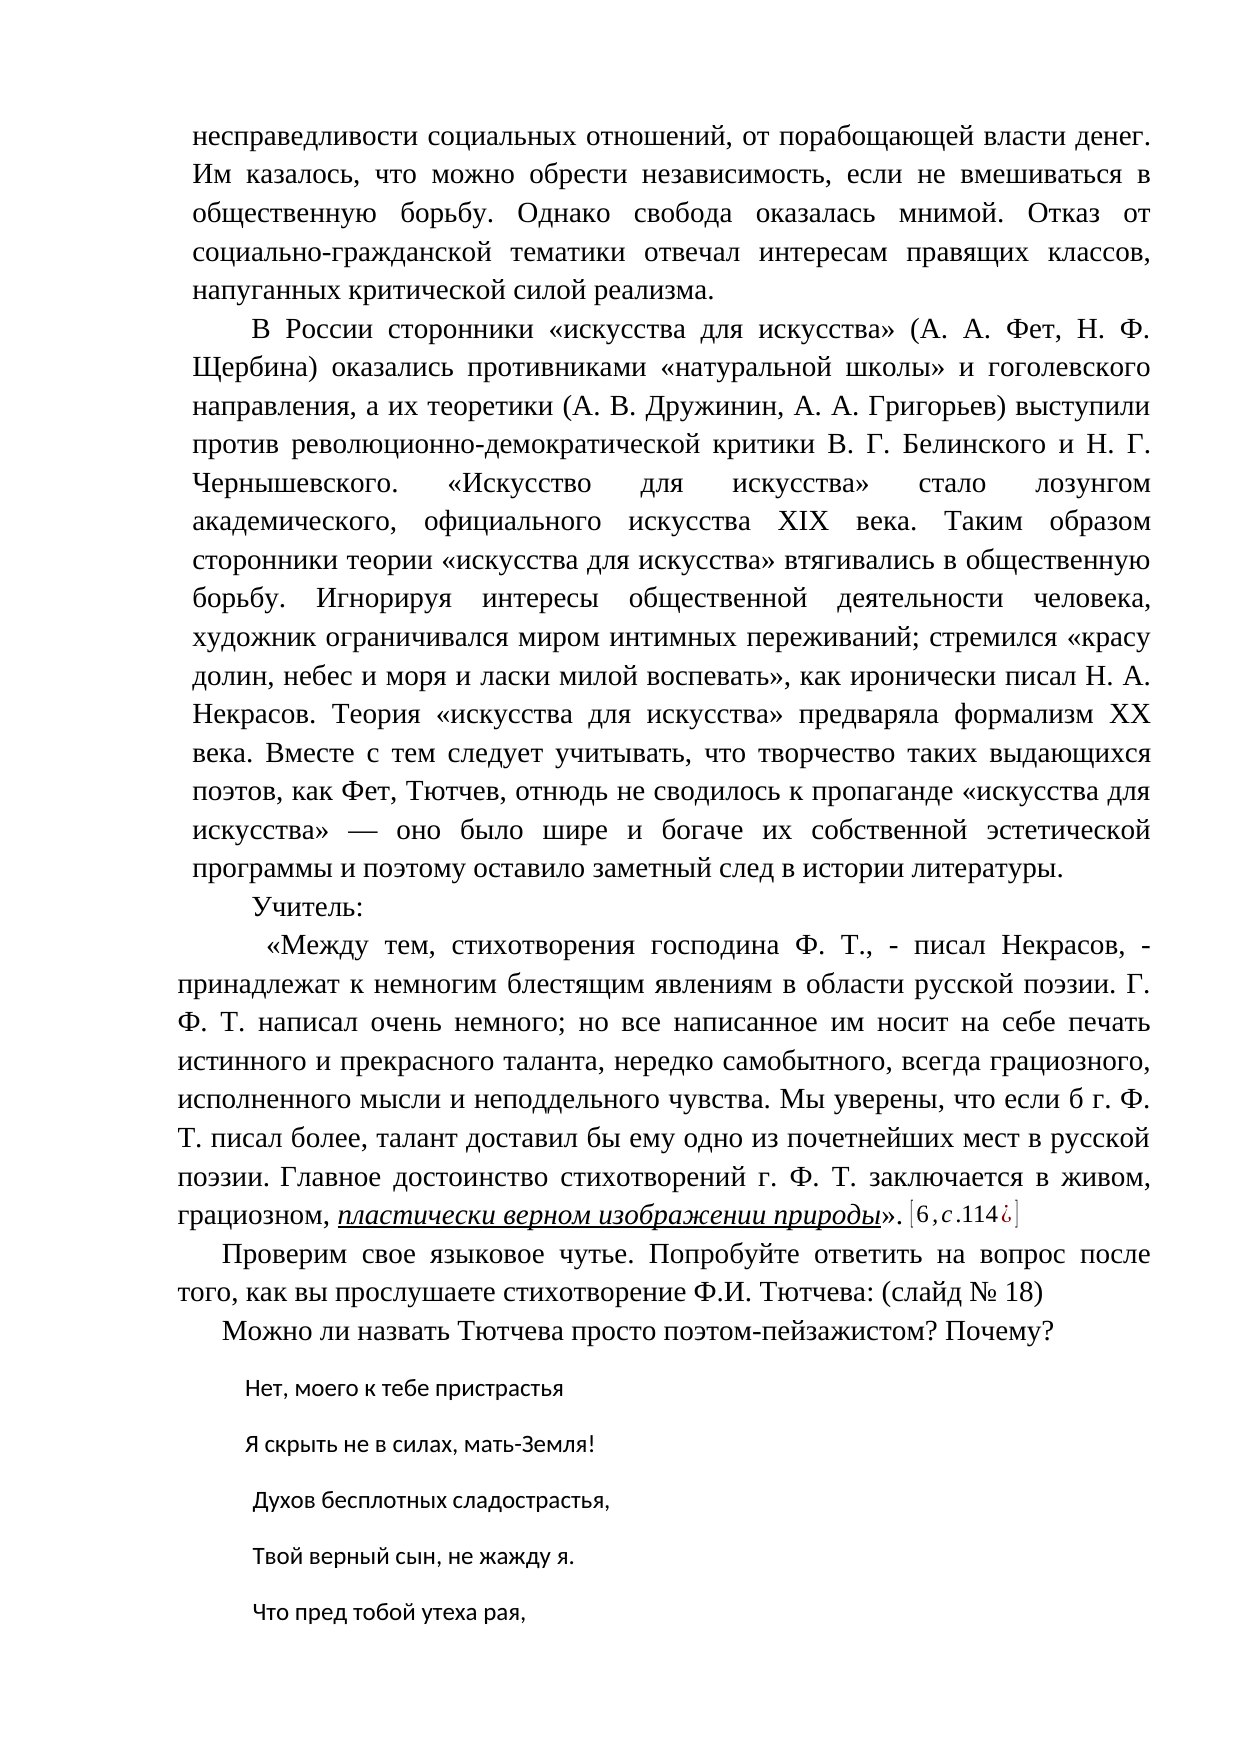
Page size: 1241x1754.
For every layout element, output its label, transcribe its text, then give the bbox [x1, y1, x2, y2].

text Нет, моего к тебе пристрастья [177, 1372, 1152, 1403]
list Можно ли назвать Тютчева просто поэтом-пейзажистом? Почему? [177, 1313, 1152, 1346]
text Что пред тобой утеха рая, [177, 1596, 1152, 1626]
list Учитель: [192, 889, 1152, 922]
text Я скрыть не в силах, мать-Земля! [177, 1428, 1152, 1459]
list «Между тем, стихотворения господина Ф. Т., - писал Некрасов, - принадлежат к немногим блестящим явлениям в области русской поэзии. Г. Ф. Т. написал очень немного; но все написанное им носит на себе печать истинного и прекрасного таланта, нередко самобытного, всегда грациозного, исполненного мысли и неподдельного чувства. Мы уверены, что если б г. Ф. Т. писал более, талант доставил бы ему одно из почетнейших мест в русской поэзии. Главное достоинство стихотворений г. Ф. Т. заключается в живом, грациозном, пластически верном изображении природы». [177, 927, 1152, 1231]
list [192, 118, 1152, 306]
text Духов бесплотных сладострастья, [177, 1484, 1152, 1514]
list В России сторонники «искусства для искусства» (А. А. Фет, Н. Ф. Щербина) оказались противниками «натуральной школы» и гоголевского направления, а их теоретики (А. В. Дружинин, А. А. Григорьев) выступили против революционно-демократической критики В. Г. Белинского и Н. Г. Чернышевского. «Искусство для искусства» стало лозунгом академического, официального искусства XIX века. Таким образом сторонники теории «искусства для искусства» втягивались в общественную борьбу. Игнорируя интересы общественной деятельности человека, художник ограничивался миром интимных переживаний; стремился «красу долин, небес и моря и ласки милой воспевать», как иронически писал Н. А. Некрасов. Теория «искусства для искусства» предваряла формализм XX века. Вместе с тем следует учитывать, что творчество таких выдающихся поэтов, как Фет, Тютчев, отнюдь не сводилось к пропаганде «искусства для искусства» — оно было шире и богаче их собственной эстетической программы и поэтому оставило заметный след в истории литературы. [192, 311, 1152, 884]
text Твой верный сын, не жажду я. [177, 1540, 1152, 1570]
list Проверим свое языковое чутье. Попробуйте ответить на вопрос после того, как вы прослушаете стихотворение Ф.И. Тютчева: (слайд № 18) [177, 1236, 1152, 1308]
